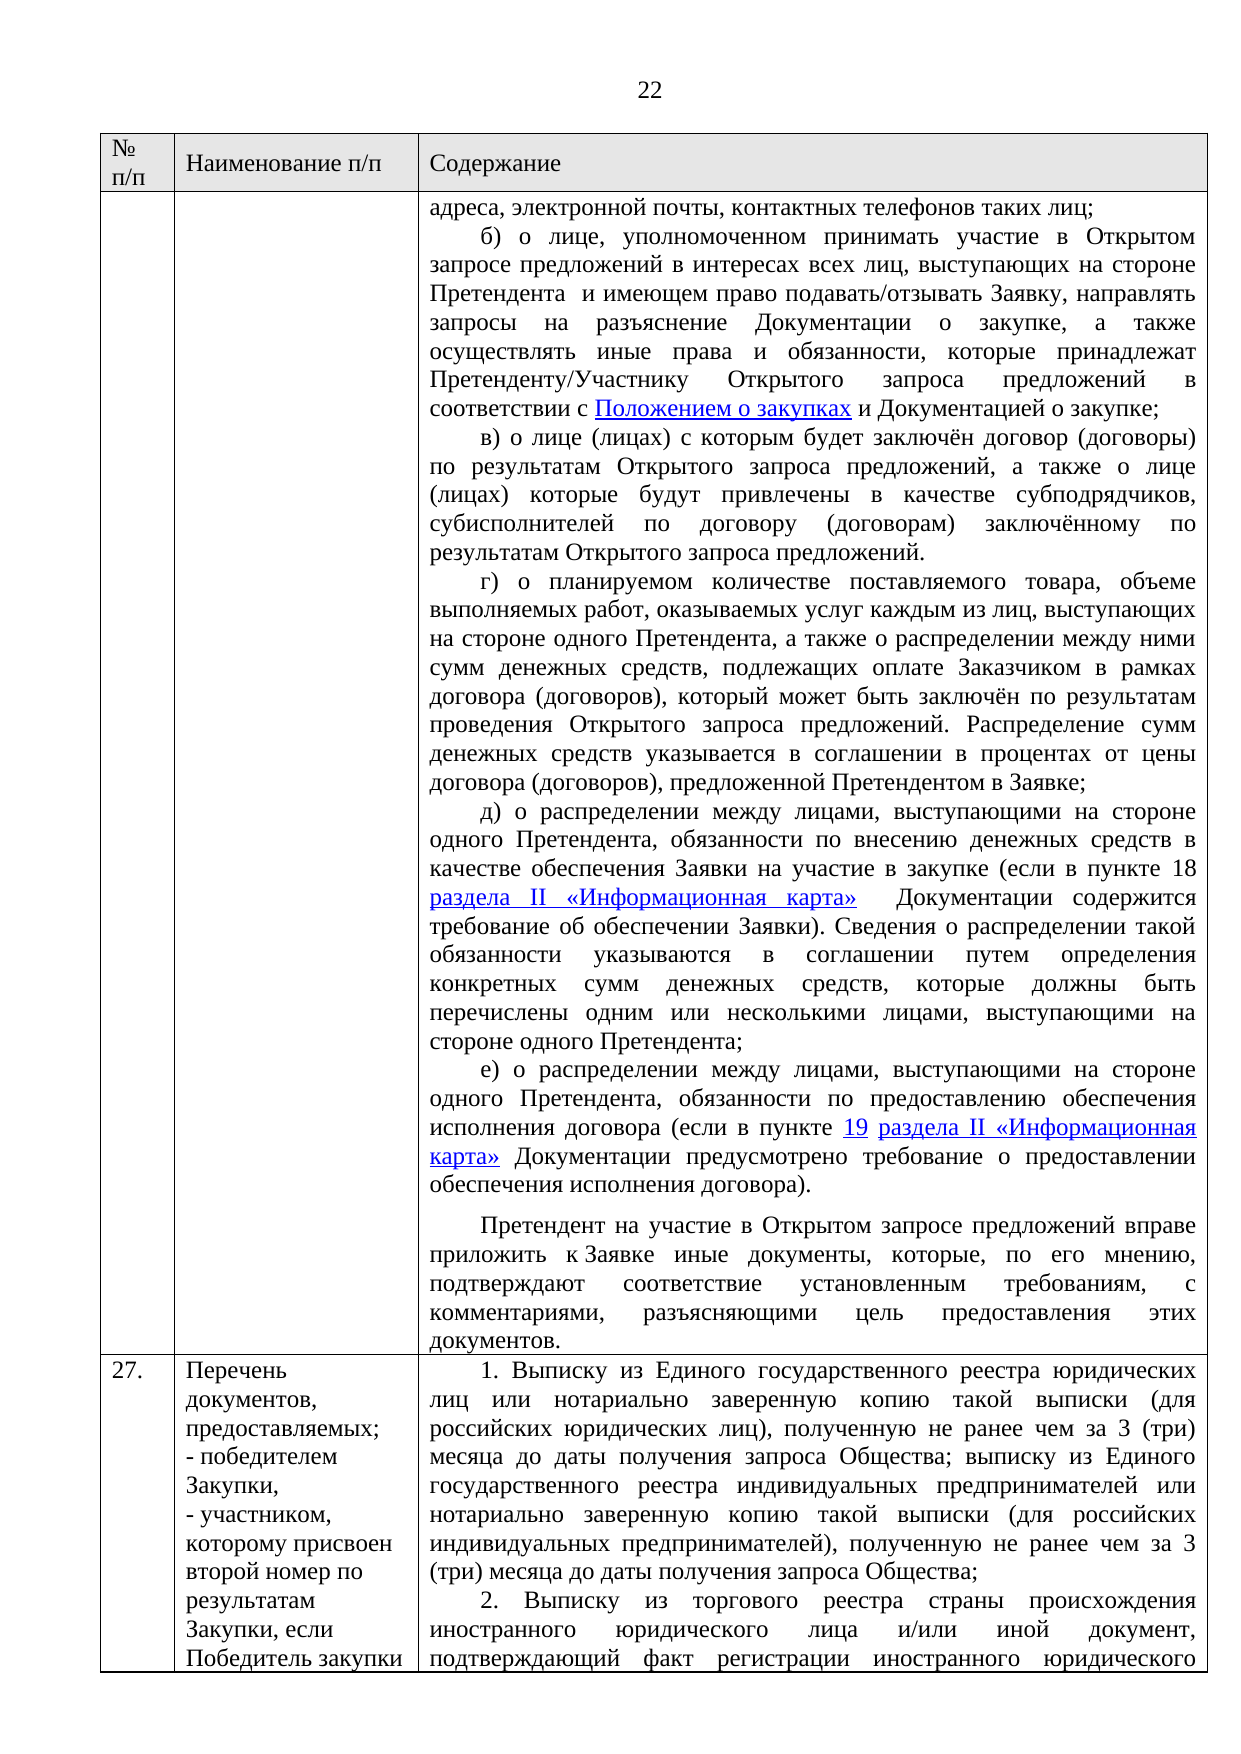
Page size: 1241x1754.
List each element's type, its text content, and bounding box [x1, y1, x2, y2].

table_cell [175, 1355, 418, 1671]
table_header Наименование п/п [175, 134, 418, 191]
table_cell [101, 192, 174, 1354]
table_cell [175, 192, 418, 1354]
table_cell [419, 1355, 1207, 1671]
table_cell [419, 192, 1207, 1354]
table_cell [101, 1355, 174, 1671]
table_header Содержание [419, 134, 1207, 191]
table_header № п/п [101, 134, 174, 191]
